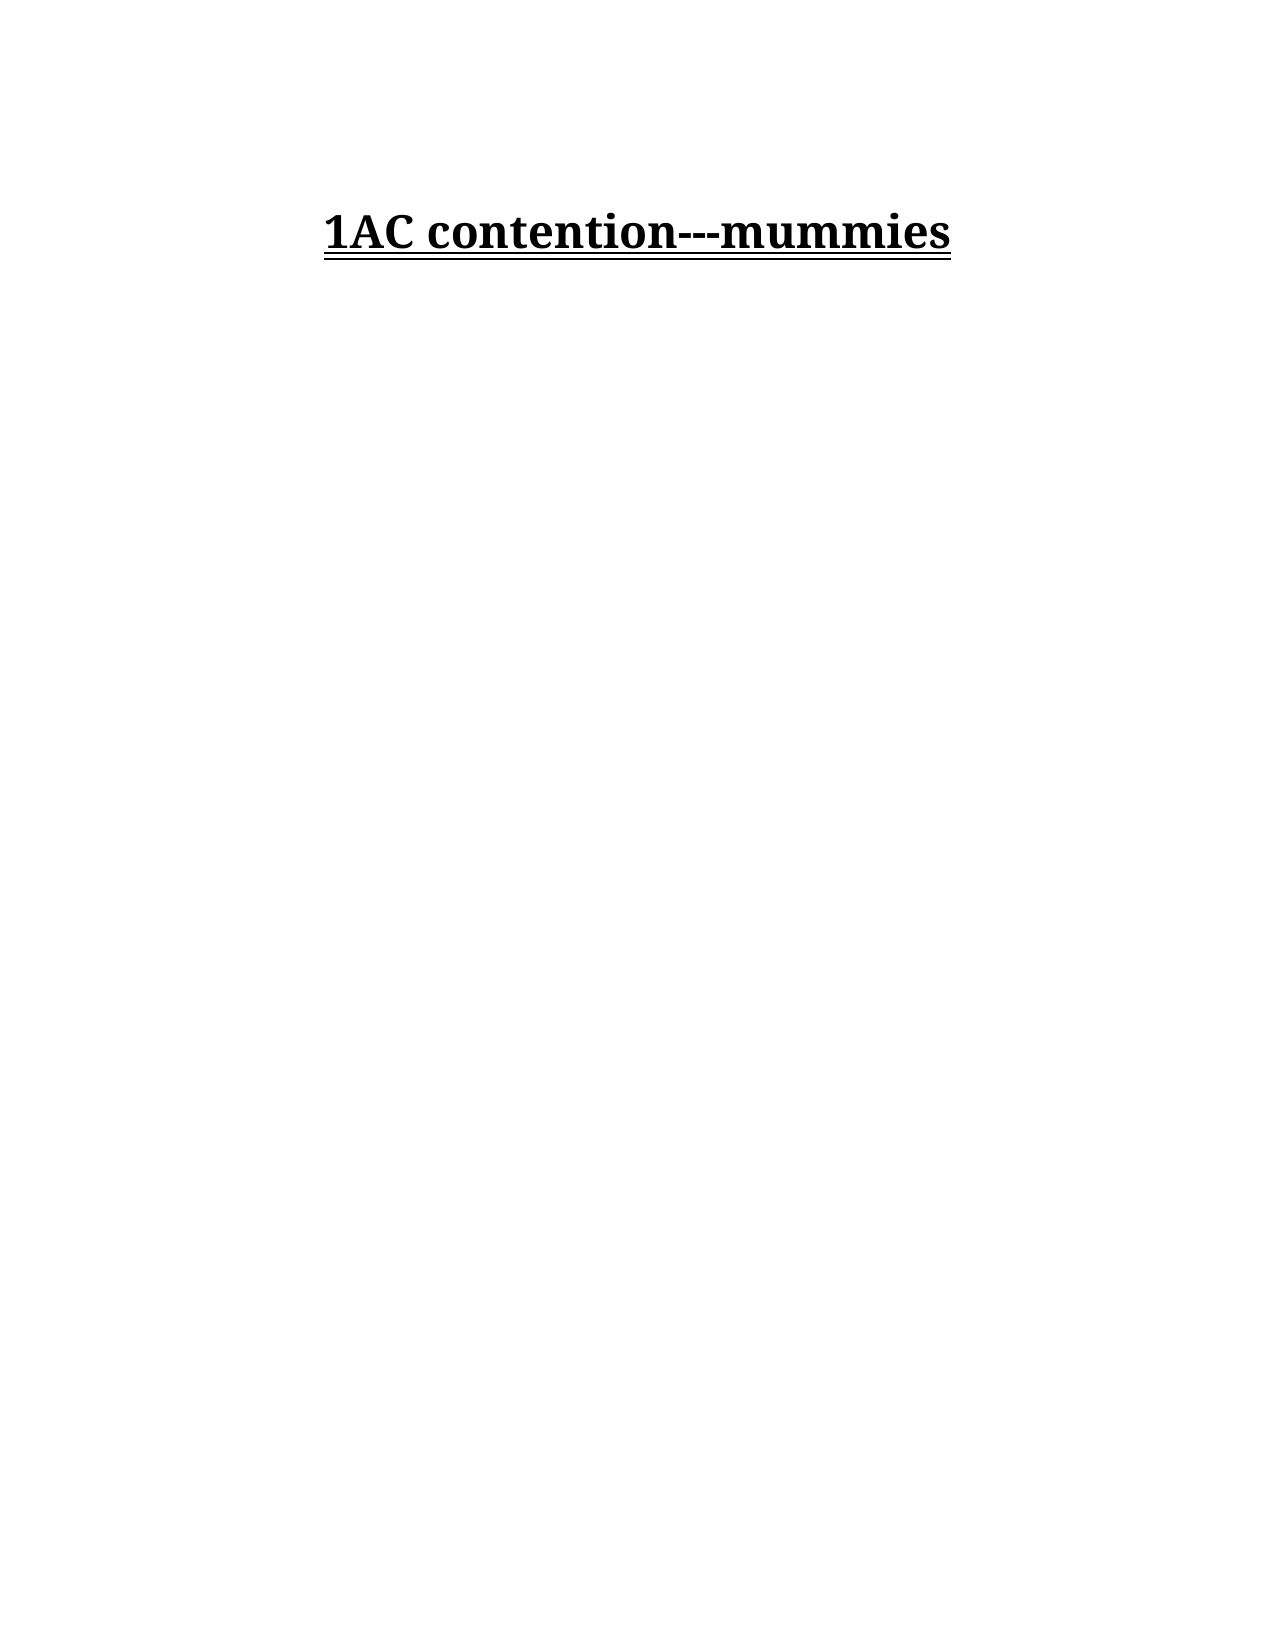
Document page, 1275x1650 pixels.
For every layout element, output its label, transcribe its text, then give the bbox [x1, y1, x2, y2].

subtitle 1AC contention---mummies [187, 200, 1087, 262]
